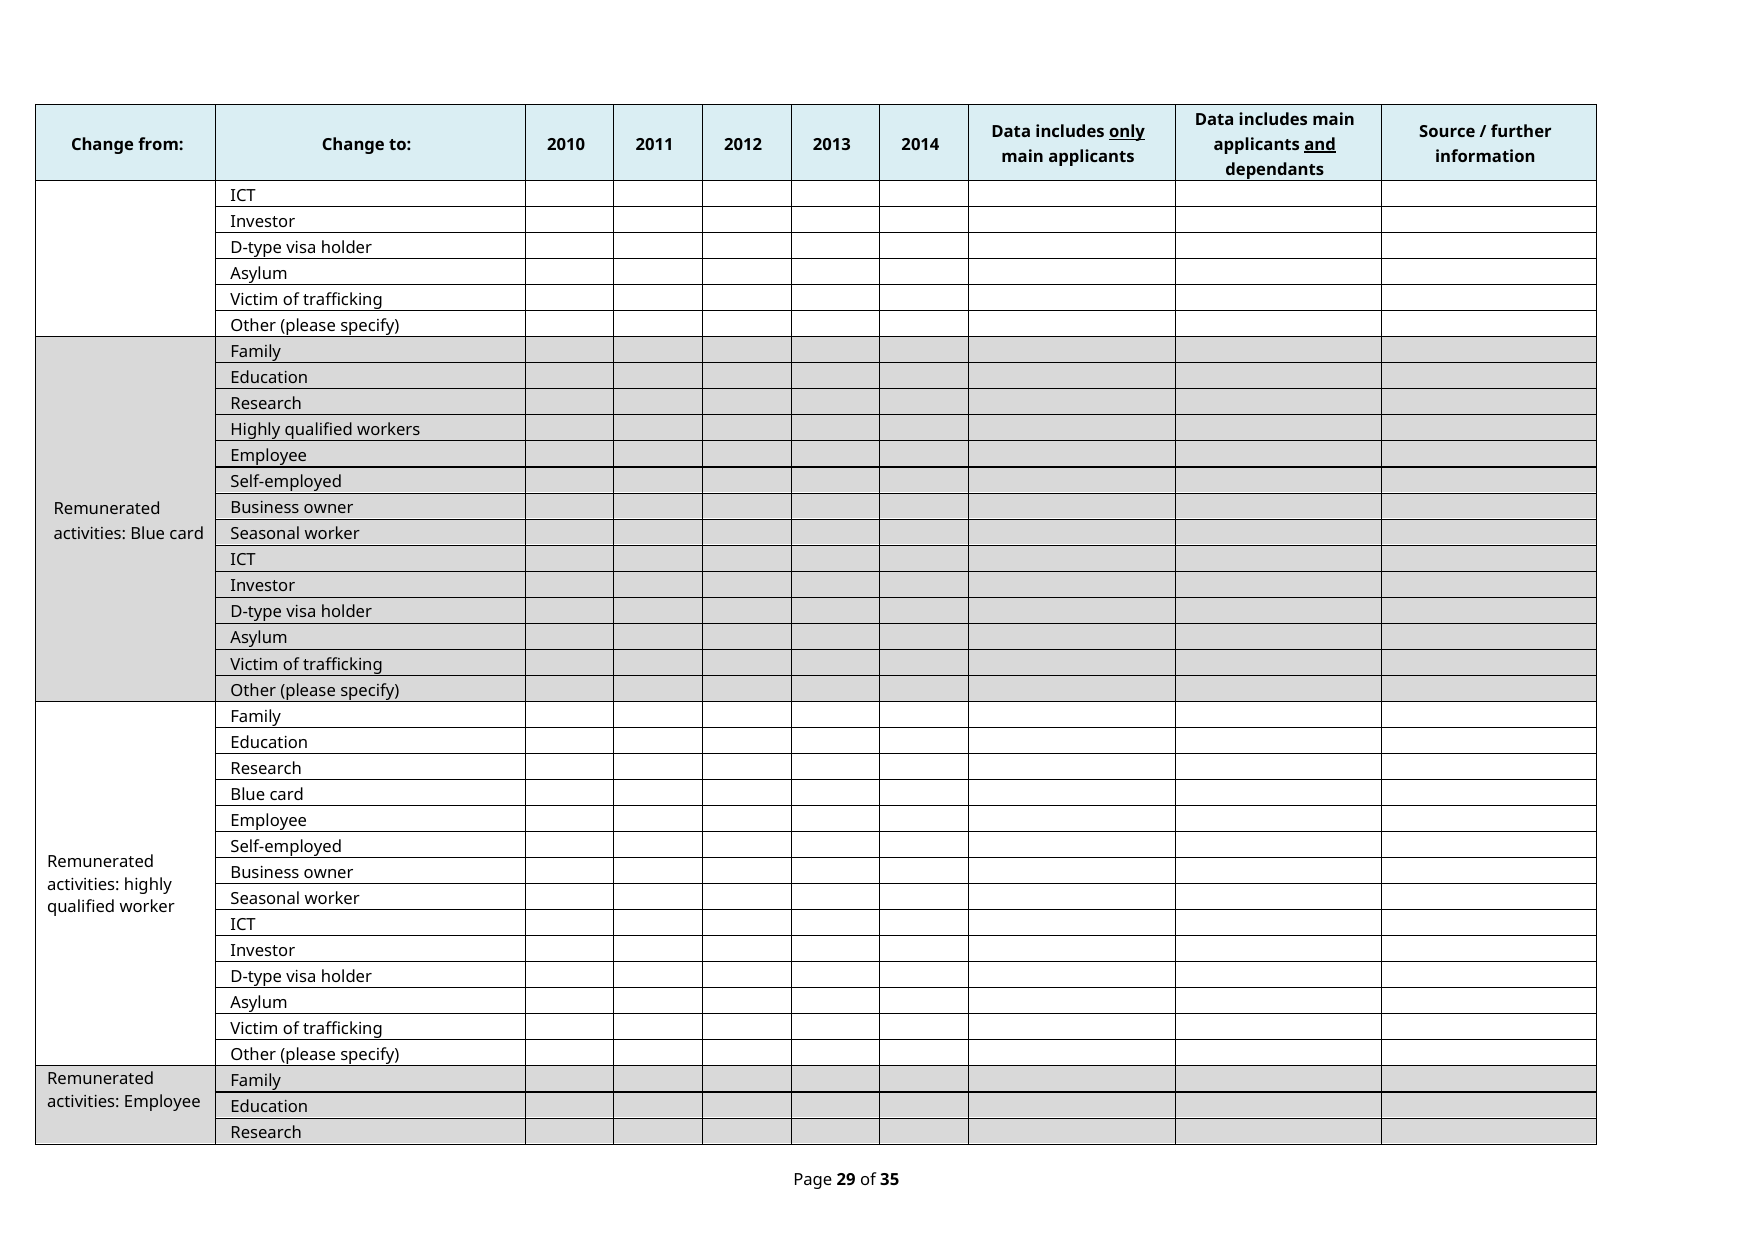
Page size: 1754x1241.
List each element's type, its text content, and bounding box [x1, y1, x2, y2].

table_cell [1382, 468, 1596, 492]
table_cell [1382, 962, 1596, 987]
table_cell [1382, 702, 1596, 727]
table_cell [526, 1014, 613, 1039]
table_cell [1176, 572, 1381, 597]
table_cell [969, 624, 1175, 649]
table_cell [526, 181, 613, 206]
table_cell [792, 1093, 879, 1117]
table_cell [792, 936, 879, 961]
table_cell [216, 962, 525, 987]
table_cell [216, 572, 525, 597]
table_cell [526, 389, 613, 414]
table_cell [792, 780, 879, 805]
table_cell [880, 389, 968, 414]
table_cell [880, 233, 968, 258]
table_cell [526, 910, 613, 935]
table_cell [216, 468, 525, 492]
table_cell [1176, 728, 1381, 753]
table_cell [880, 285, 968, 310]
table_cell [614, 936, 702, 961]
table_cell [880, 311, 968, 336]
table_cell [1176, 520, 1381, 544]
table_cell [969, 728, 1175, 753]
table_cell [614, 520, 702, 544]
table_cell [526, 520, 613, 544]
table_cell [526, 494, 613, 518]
table_header Source / further information [1382, 105, 1596, 180]
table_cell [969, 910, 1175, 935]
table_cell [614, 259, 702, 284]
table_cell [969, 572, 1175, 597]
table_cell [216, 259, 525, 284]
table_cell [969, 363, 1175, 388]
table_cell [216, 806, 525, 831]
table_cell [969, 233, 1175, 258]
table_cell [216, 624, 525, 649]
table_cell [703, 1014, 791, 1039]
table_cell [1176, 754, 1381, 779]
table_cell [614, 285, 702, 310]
table_header 2012 [703, 105, 791, 180]
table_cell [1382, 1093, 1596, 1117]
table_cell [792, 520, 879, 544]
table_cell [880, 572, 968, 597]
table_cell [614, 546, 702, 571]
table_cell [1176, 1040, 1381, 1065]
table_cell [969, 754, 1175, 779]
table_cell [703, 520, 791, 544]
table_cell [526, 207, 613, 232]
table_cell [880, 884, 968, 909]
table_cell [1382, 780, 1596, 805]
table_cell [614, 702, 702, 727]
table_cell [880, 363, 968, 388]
table_header 2011 [614, 105, 702, 180]
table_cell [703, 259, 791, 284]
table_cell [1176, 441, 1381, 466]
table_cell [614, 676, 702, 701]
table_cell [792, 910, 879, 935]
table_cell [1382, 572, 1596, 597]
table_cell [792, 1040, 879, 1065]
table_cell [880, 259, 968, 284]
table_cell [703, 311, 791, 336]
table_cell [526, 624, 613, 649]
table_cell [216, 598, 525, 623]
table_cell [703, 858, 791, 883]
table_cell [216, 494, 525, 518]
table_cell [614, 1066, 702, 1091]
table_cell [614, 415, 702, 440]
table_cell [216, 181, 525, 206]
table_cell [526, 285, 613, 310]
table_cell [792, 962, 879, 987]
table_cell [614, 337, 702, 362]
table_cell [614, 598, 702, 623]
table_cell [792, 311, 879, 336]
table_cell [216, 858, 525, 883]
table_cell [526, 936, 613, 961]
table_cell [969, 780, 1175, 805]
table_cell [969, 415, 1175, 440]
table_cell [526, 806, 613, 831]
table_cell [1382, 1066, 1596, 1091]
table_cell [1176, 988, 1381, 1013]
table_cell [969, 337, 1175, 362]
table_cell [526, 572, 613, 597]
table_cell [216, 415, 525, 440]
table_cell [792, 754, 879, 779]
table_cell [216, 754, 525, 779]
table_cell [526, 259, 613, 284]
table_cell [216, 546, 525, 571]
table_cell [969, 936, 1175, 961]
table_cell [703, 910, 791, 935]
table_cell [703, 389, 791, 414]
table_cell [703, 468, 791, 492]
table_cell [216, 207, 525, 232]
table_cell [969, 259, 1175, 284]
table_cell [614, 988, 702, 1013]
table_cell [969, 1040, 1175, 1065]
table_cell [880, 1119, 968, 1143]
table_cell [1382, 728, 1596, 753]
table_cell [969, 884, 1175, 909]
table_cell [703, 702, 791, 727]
table_header Data includes only main applicants [969, 105, 1175, 180]
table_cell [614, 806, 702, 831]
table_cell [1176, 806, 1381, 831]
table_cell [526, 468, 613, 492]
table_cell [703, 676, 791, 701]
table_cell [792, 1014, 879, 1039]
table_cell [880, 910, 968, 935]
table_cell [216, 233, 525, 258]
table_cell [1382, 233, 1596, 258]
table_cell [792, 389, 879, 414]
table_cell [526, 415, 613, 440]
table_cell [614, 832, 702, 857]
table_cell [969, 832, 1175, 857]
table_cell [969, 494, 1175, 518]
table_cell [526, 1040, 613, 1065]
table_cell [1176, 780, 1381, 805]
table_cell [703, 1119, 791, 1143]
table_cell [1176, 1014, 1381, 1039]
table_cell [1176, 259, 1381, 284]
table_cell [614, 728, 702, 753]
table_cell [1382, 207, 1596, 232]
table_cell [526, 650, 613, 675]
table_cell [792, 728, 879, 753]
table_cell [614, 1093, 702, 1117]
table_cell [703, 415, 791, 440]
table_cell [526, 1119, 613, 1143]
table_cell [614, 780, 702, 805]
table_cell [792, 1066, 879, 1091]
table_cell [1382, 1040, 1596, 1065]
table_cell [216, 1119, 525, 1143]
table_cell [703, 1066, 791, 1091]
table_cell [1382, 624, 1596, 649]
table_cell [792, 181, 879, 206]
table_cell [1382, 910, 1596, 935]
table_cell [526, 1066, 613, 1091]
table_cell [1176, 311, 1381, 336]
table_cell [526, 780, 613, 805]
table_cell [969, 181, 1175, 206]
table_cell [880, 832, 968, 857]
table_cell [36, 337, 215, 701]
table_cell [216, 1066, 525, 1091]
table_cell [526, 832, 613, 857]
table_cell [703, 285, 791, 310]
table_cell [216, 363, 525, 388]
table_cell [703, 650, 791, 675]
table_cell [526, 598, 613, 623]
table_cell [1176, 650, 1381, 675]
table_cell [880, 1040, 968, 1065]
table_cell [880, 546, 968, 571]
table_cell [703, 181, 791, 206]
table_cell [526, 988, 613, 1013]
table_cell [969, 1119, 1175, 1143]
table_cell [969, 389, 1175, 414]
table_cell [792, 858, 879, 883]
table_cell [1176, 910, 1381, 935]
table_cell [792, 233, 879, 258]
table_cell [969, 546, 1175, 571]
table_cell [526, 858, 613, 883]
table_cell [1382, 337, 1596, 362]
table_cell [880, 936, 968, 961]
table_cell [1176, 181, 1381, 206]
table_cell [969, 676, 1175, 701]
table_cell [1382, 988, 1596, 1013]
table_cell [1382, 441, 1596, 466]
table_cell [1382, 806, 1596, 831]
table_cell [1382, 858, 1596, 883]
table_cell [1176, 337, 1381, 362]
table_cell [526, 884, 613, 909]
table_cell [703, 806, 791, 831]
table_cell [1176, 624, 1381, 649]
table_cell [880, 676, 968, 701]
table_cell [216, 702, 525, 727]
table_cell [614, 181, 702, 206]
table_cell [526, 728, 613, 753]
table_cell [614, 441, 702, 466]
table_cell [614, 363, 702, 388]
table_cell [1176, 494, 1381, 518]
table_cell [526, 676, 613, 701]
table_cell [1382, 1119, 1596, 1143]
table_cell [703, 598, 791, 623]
table_header Change from: [36, 105, 215, 180]
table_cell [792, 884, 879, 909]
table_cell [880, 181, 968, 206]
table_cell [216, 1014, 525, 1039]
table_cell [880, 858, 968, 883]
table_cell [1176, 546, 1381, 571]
table_header 2013 [792, 105, 879, 180]
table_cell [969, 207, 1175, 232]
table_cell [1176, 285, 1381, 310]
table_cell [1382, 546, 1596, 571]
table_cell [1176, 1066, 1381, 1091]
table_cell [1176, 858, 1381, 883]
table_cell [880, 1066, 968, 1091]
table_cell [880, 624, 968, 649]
table_header 2010 [526, 105, 613, 180]
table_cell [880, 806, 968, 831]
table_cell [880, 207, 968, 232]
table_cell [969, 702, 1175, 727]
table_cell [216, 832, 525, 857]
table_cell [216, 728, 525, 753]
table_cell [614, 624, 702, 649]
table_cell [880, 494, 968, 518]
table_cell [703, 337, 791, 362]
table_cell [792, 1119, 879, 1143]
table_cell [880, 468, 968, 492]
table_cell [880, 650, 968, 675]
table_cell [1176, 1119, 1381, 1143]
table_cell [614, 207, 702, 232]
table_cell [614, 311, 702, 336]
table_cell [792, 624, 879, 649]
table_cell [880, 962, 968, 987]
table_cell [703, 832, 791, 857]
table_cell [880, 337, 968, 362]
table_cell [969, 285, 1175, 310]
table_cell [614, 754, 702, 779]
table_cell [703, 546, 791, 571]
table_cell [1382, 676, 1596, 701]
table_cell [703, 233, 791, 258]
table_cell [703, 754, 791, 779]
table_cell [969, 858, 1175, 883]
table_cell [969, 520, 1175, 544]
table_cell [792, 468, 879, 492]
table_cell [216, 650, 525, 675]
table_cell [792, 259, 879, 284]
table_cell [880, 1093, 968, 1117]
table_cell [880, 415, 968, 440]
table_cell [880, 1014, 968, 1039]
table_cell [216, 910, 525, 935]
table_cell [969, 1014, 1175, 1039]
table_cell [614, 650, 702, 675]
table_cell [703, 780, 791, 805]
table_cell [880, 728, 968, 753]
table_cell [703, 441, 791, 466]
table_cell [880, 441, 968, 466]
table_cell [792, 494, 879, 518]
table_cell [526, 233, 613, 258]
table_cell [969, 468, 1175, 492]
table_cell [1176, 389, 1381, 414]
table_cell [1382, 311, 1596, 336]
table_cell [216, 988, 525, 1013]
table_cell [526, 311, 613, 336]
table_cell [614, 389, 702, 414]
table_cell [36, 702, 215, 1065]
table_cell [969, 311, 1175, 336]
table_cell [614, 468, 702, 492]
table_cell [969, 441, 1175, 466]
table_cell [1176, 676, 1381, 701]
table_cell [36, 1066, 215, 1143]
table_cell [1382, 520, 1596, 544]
table_header 2014 [880, 105, 968, 180]
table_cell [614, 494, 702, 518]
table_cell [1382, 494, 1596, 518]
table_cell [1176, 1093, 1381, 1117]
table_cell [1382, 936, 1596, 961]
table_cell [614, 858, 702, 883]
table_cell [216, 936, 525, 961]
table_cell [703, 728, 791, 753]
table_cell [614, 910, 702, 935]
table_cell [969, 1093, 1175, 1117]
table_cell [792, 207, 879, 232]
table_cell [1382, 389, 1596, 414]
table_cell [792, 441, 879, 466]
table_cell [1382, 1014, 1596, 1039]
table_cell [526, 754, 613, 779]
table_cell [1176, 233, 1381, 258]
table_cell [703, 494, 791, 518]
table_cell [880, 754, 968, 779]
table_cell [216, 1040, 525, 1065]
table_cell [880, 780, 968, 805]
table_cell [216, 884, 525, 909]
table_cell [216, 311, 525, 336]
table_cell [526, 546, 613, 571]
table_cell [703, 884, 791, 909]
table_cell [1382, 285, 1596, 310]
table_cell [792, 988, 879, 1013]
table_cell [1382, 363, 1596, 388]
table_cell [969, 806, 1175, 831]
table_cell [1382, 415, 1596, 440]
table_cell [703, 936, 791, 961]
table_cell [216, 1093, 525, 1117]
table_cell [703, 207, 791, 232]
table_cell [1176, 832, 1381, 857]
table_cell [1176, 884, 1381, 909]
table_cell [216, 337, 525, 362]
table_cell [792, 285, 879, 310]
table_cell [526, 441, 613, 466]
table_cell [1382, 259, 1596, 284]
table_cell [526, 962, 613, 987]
table_header Data includes main applicants and dependants [1176, 105, 1381, 180]
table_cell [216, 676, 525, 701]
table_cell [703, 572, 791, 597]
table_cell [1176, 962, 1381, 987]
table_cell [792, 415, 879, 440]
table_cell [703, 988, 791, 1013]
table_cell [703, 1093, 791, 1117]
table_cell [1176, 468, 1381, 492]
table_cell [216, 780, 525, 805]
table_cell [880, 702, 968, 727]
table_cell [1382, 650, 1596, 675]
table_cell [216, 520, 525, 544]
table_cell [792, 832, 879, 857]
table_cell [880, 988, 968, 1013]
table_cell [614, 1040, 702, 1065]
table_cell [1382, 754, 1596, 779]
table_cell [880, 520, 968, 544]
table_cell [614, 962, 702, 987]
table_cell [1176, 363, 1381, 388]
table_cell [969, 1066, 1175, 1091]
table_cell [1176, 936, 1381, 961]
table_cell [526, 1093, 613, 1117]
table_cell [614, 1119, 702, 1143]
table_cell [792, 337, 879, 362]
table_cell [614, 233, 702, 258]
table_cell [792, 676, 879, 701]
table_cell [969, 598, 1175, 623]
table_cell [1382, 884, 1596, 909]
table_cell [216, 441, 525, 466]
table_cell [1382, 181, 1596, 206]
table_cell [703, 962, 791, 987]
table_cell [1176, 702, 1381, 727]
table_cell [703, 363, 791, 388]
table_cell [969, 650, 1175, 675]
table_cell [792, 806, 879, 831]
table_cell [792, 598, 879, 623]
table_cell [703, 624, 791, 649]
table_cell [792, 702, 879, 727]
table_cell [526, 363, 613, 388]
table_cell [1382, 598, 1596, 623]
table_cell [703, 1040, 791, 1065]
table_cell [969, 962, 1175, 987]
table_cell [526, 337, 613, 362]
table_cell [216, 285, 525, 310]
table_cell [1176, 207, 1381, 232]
table_header Change to: [216, 105, 525, 180]
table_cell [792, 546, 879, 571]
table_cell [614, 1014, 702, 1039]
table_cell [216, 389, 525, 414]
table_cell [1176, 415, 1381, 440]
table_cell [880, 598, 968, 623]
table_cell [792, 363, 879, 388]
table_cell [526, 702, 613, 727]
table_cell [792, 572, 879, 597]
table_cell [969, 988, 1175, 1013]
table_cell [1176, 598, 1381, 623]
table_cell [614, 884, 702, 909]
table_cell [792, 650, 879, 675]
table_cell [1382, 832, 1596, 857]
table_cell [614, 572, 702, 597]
